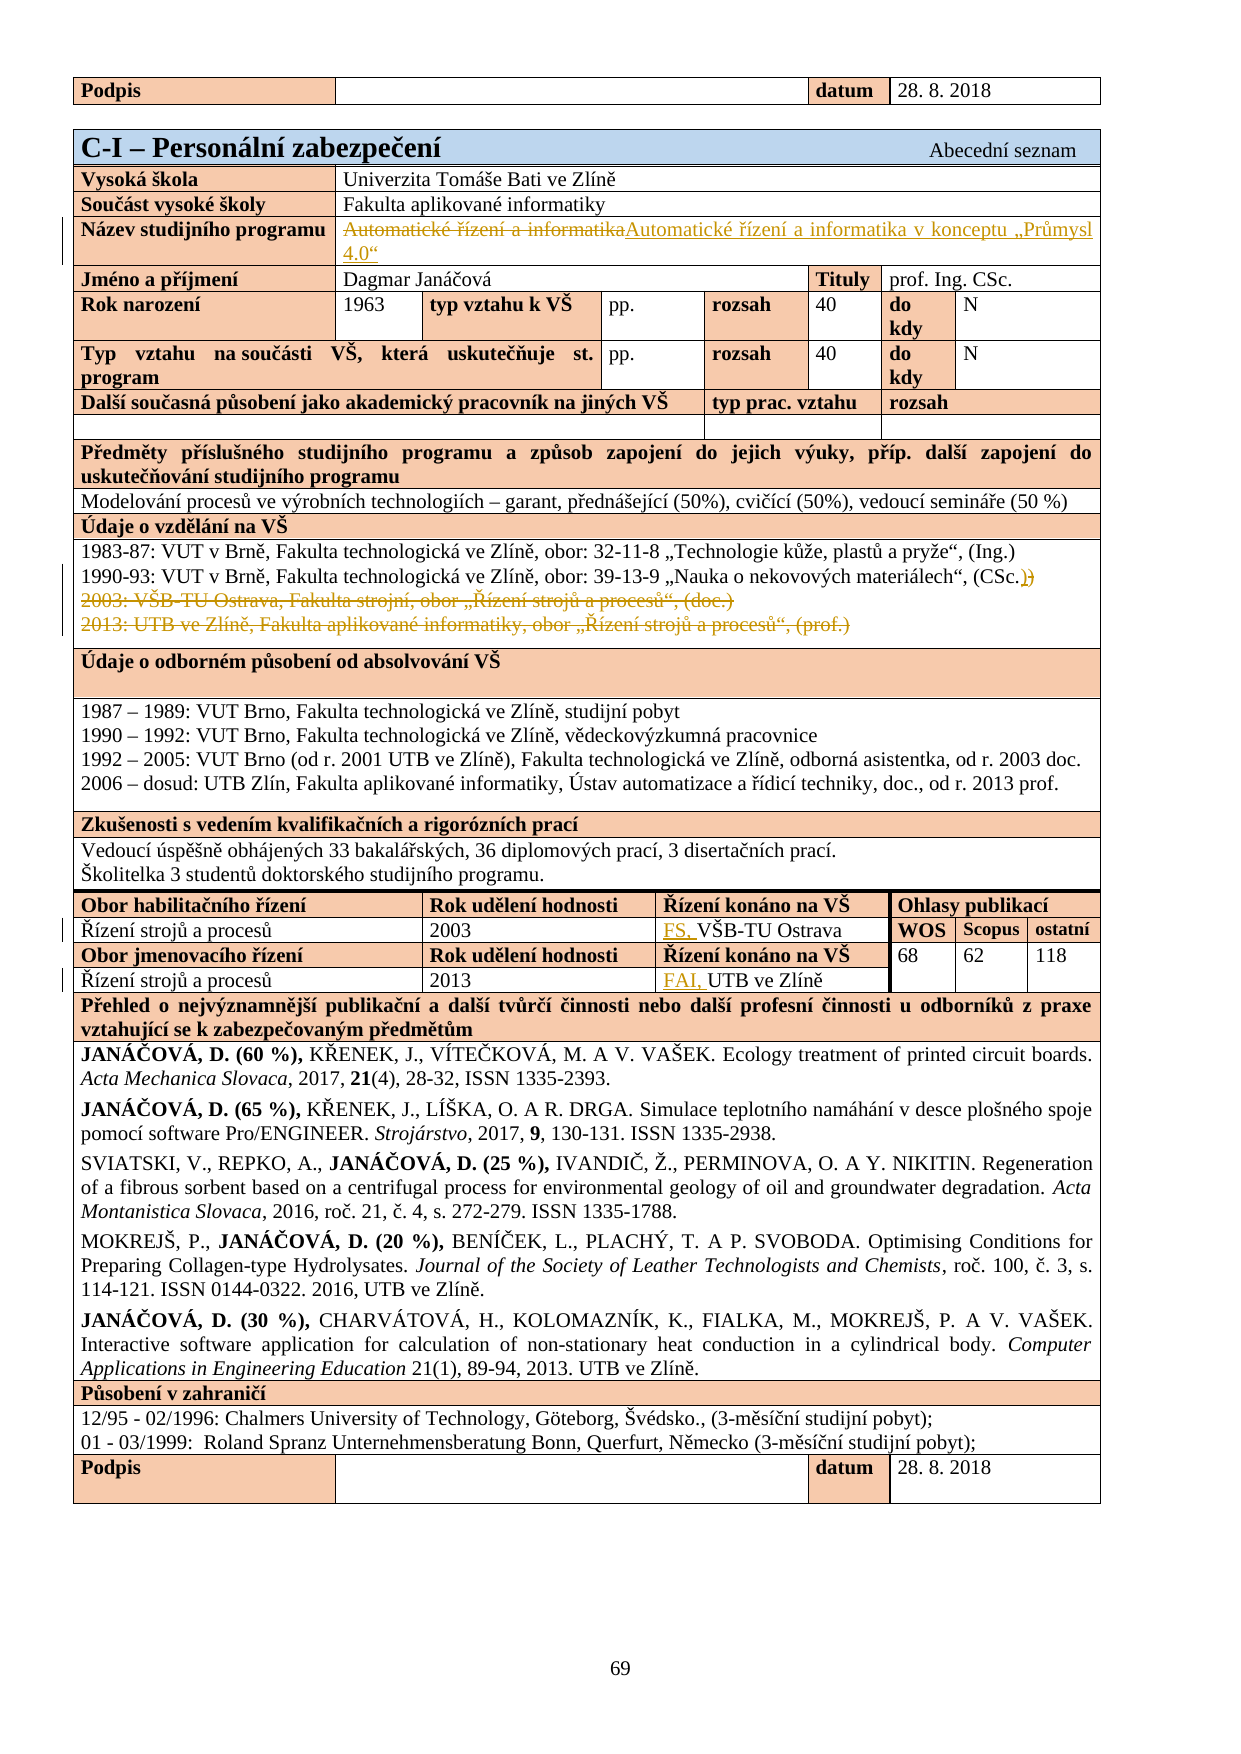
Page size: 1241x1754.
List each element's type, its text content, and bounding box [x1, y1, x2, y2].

table_cell rozsah [705, 292, 808, 340]
table_cell [705, 415, 881, 439]
table_cell Řízení strojů a procesů [74, 968, 422, 992]
table_cell 2013 [423, 968, 655, 992]
table_header C-I – Personální zabezpečení [74, 130, 1100, 164]
table_cell Modelování procesů ve výrobních technologiích – garant, přednášející (50%), cvičící (50%), vedoucí semináře (50 %) [74, 489, 1100, 513]
table_cell Jméno a příjmení [74, 266, 335, 291]
table_cell pp. [602, 341, 704, 389]
table_cell datum [809, 78, 889, 104]
table_cell 1987 – 1989: VUT Brno, Fakulta technologická ve Zlíně, studijní pobyt 1990 – 1992: VUT Brno, Fakulta technologická ve Zlíně, vědeckovýzkumná pracovnice 1992 – 2005: VUT Brno (od r. 2001 UTB ve Zlíně), Fakulta technologická ve Zlíně, odborná asistentka, od r. 2003 doc. 2006 – dosud: UTB Zlín, Fakulta aplikované informatiky, Ústav automatizace a řídicí techniky, doc., od r. 2013 prof. [74, 699, 1100, 811]
table_cell Obor habilitačního řízení [74, 893, 422, 917]
table_cell Působení v zahraničí [74, 1381, 1100, 1405]
table_cell Tituly [809, 266, 881, 291]
table_cell Přehled o nejvýznamnější publikační a další tvůrčí činnosti nebo další profesní činnosti u odborníků z praxe vztahující se k zabezpečovaným předmětům [74, 993, 1100, 1041]
table_cell Rok udělení hodnosti [423, 893, 655, 917]
table_cell rozsah [882, 390, 1100, 414]
table_cell Další současná působení jako akademický pracovník na jiných VŠ [74, 390, 704, 414]
table_cell Předměty příslušného studijního programu a způsob zapojení do jejich výuky, příp. další zapojení do uskutečňování studijního programu [74, 440, 1100, 488]
table_cell pp. [602, 292, 704, 340]
table_cell 40 [809, 292, 881, 340]
table_cell 62 [956, 943, 1027, 992]
table_cell 28. 8. 2018 [891, 1455, 1100, 1503]
table_cell typ prac. vztahu [705, 390, 881, 414]
table_cell Janáčová, D. (60 %), Křenek, J., Vítečková, M. a V. Vašek. Ecology treatment of printed circuit boards. Acta Mechanica Slovaca, 2017, 21(4), 28-32, ISSN 1335-2393. Janáčová, D. (65 %), Křenek, J., Líška, O. a R. Drga. Simulace teplotního namáhání v desce plošného spoje pomocí software Pro/ENGINEER. Strojárstvo, 2017, 9, 130-131. ISSN 1335-2938. Sviatski, V., Repko, A., Janáčová, D. (25 %), Ivandič, Ž., Perminova, O. a Y. Nikitin. Regeneration of a fibrous sorbent based on a centrifugal process for environmental geology of oil and groundwater degradation. Acta Montanistica Slovaca, 2016, roč. 21, č. 4, s. 272-279. ISSN 1335-1788. Mokrejš, P., Janáčová, D. (20 %), Beníček, L., Plachý, T. a P. Svoboda. Optimising Conditions for Preparing Collagen-type Hydrolysates. Journal of the Society of Leather Technologists and Chemists, roč. 100, č. 3, s. 114-121. ISSN 0144-0322. 2016, UTB ve Zlíně. Janáčová, D. (30 %), Charvátová, H., KolomaznÍk, K., Fialka, M., Mokrejš, P. a V. Vašek. Interactive software application for calculation of non-stationary heat conduction in a cylindrical body. Computer Applications in Engineering Education 21(1), 89-94, 2013. UTB ve Zlíně. [74, 1042, 1100, 1380]
table_cell [882, 415, 1100, 439]
table_cell Zkušenosti s vedením kvalifikačních a rigorózních prací [74, 812, 1100, 837]
table_cell Typ vztahu na součásti VŠ, která uskutečňuje st. program [74, 341, 601, 389]
table_cell [336, 217, 1100, 265]
table_cell WOS [892, 918, 955, 942]
table_cell [336, 1455, 808, 1503]
table_cell [74, 415, 704, 439]
table_cell Údaje o vzdělání na VŠ [74, 514, 1100, 538]
table_cell Rok narození [74, 292, 335, 340]
table_cell 1983-87: VUT v Brně, Fakulta technologická ve Zlíně, obor: 32-11-8 „Technologie kůže, plastů a pryže“, (Ing.) 1990-93: VUT v Brně, Fakulta technologická ve Zlíně, obor: 39-13-9 „Nauka o nekovových materiálech“, (CSc. [74, 540, 1100, 648]
table_cell VŠB-TU Ostrava [656, 918, 888, 942]
table_cell Vysoká škola [74, 167, 335, 191]
table_cell 2003 [423, 918, 655, 942]
table_cell N [956, 341, 1100, 389]
table_cell [336, 78, 808, 104]
table_cell 28. 8. 2018 [891, 78, 1100, 104]
table_cell Podpis [74, 78, 335, 104]
table_cell Řízení konáno na VŠ [656, 893, 888, 917]
table_cell Název studijního programu [74, 217, 335, 265]
table_cell Univerzita Tomáše Bati ve Zlíně [336, 167, 1100, 191]
table_cell Scopus [956, 918, 1027, 942]
table_cell datum [809, 1455, 889, 1503]
table_cell Rok udělení hodnosti [423, 943, 655, 967]
table_cell rozsah [705, 341, 808, 389]
table_cell 118 [1028, 943, 1100, 992]
table_cell Fakulta aplikované informatiky [336, 192, 1100, 216]
table_cell do kdy [882, 292, 955, 340]
table_cell typ vztahu k VŠ [423, 292, 601, 340]
table_cell 12/95 - 02/1996: Chalmers University of Technology, Göteborg, Švédsko., (3-měsíční studijní pobyt); 01 - 03/1999: Roland Spranz Unternehmensberatung Bonn, Querfurt, Německo (3-měsíční studijní pobyt); [74, 1406, 1100, 1454]
table_cell Podpis [74, 1455, 335, 1503]
table_cell Řízení strojů a procesů [74, 918, 422, 942]
table_cell Součást vysoké školy [74, 192, 335, 216]
table_cell prof. Ing. CSc. [882, 266, 1100, 291]
table_cell Ohlasy publikací [892, 893, 1100, 917]
table_cell 68 [892, 943, 955, 992]
table_cell ostatní [1028, 918, 1100, 942]
table_cell N [956, 292, 1100, 340]
table_cell Řízení konáno na VŠ [656, 943, 888, 967]
table_cell 1963 [336, 292, 422, 340]
table_cell Vedoucí úspěšně obhájených 33 bakalářských, 36 diplomových prací, 3 disertačních prací. Školitelka 3 studentů doktorského studijního programu. [74, 838, 1100, 889]
table_cell 40 [809, 341, 881, 389]
table_cell Obor jmenovacího řízení [74, 943, 422, 967]
table_cell Dagmar Janáčová [336, 266, 808, 291]
table_cell UTB ve Zlíně [656, 968, 888, 992]
table_cell do kdy [882, 341, 955, 389]
table_cell Údaje o odborném působení od absolvování VŠ [74, 649, 1100, 697]
